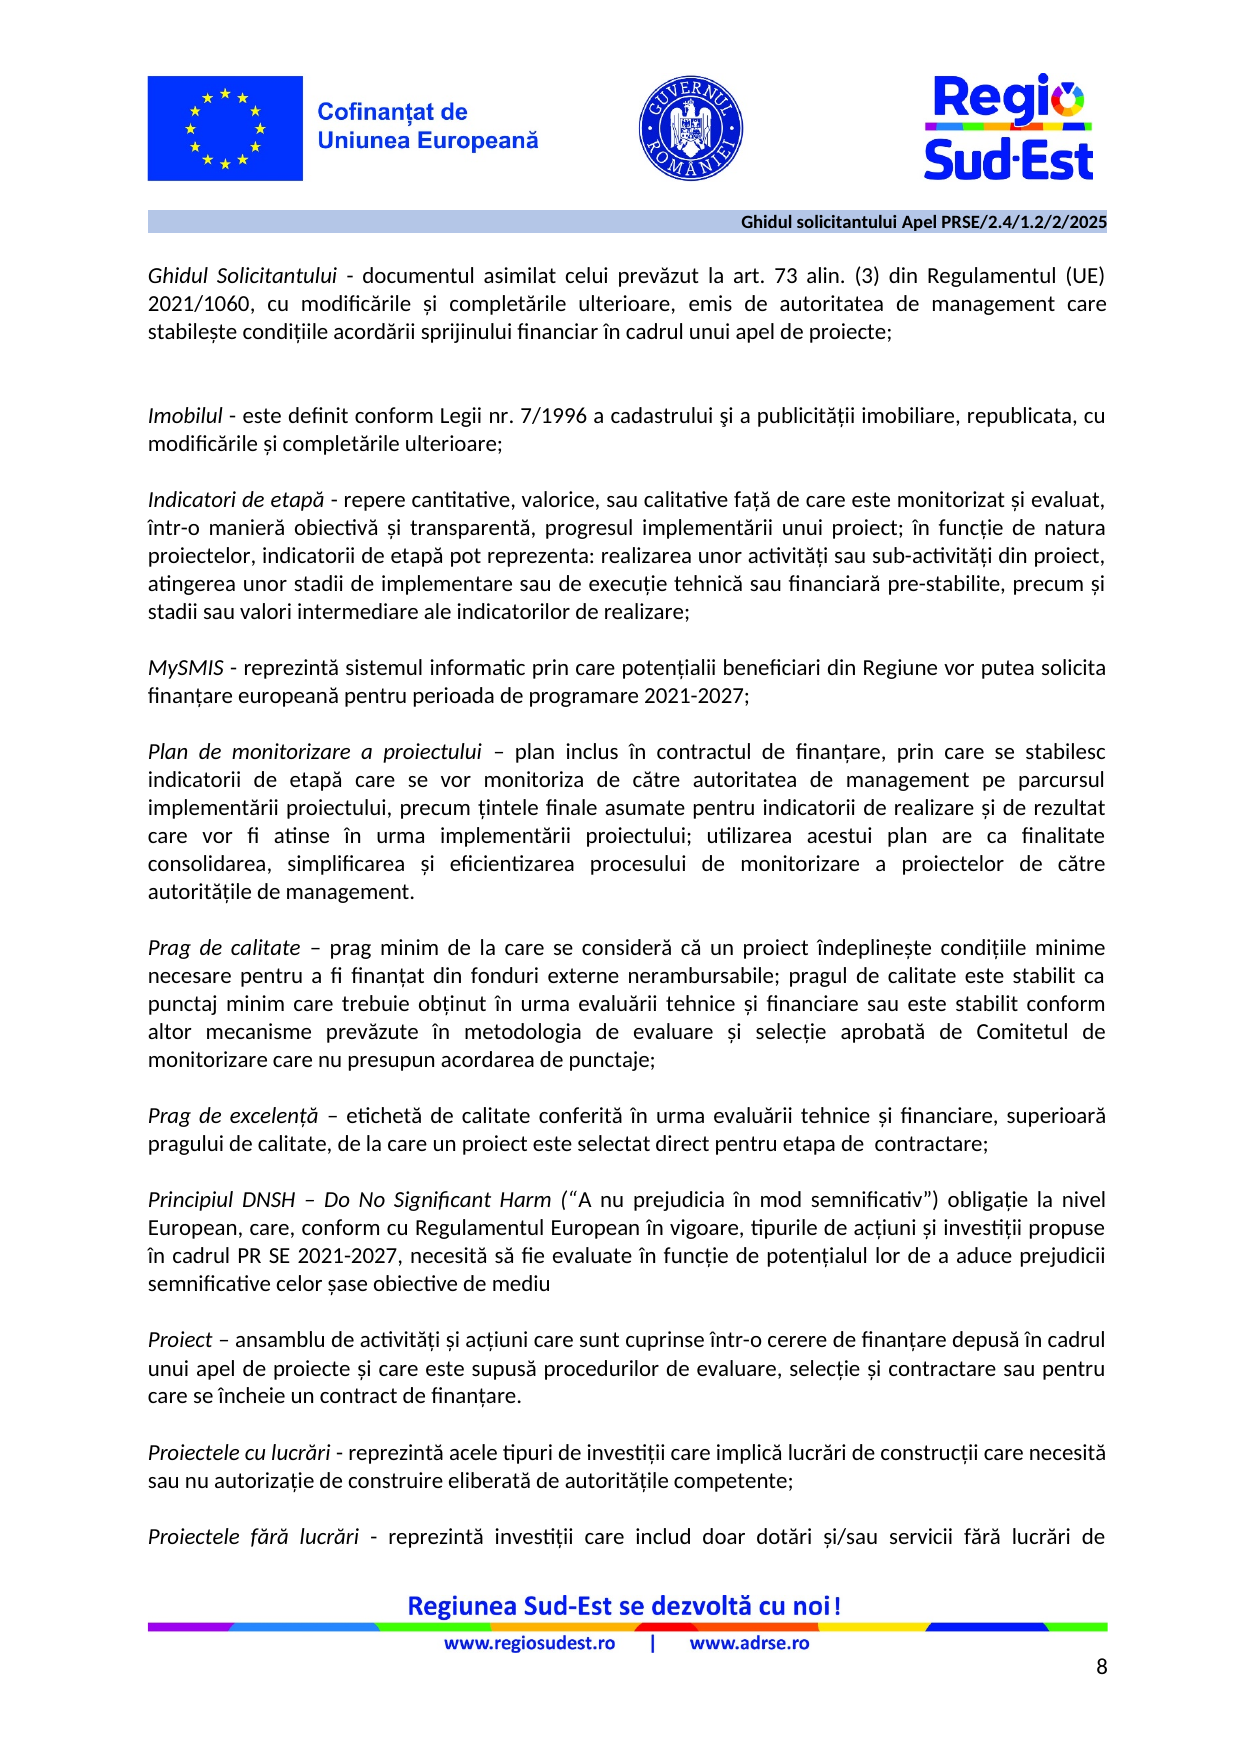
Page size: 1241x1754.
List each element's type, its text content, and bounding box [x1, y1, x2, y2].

picture [147, 73, 1093, 182]
text Proiectele cu lucrări - reprezintă acele tipuri de investiții care implică lucrări de construcții care necesită sau nu autorizație de construire eliberată de autoritățile competente; [148, 1438, 1107, 1494]
text MySMIS - reprezintă sistemul informatic prin care potențialii beneficiari din Regiune vor putea solicita finanțare europeană pentru perioada de programare 2021-2027; [148, 653, 1107, 709]
list Principiul DNSH – Do No Significant Harm (“A nu prejudicia în mod semnificativ”) obligație la nivel European, care, conform cu Regulamentul European în vigoare, tipurile de acțiuni și investiții propuse în cadrul PR SE 2021-2027, necesită să fie evaluate în funcție de potențialul lor de a aduce prejudicii semnificative celor șase obiective de mediu [148, 1186, 1107, 1298]
list Prag de excelență – etichetă de calitate conferită în urma evaluării tehnice și financiare, superioară pragului de calitate, de la care un proiect este selectat direct pentru etapa de contractare; [148, 1101, 1107, 1157]
list Indicatori de etapă - repere cantitative, valorice, sau calitative față de care este monitorizat și evaluat, într-o manieră obiectivă și transparentă, progresul implementării unui proiect; în funcție de natura proiectelor, indicatorii de etapă pot reprezenta: realizarea unor activități sau sub-activități din proiect, atingerea unor stadii de implementare sau de execuție tehnică sau financiară pre-stabilite, precum și stadii sau valori intermediare ale indicatorilor de realizare; [148, 485, 1107, 625]
list Plan de monitorizare a proiectului – plan inclus în contractul de finanțare, prin care se stabilesc indicatorii de etapă care se vor monitoriza de către autoritatea de management pe parcursul implementării proiectului, precum țintele finale asumate pentru indicatorii de realizare și de rezultat care vor fi atinse în urma implementării proiectului; utilizarea acestui plan are ca finalitate consolidarea, simplificarea și eficientizarea procesului de monitorizare a proiectelor de către autoritățile de management. [148, 737, 1107, 905]
text Ghidul Solicitantului - documentul asimilat celui prevăzut la art. 73 alin. (3) din Regulamentul (UE) 2021/1060, cu modificările și completările ulterioare, emis de autoritatea de management care stabilește condițiile acordării sprijinului financiar în cadrul unui apel de proiecte; [148, 261, 1107, 345]
picture [147, 1595, 1108, 1653]
list Proiect – ansamblu de activități și acțiuni care sunt cuprinse într-o cerere de finanțare depusă în cadrul unui apel de proiecte și care este supusă procedurilor de evaluare, selecție și contractare sau pentru care se încheie un contract de finanțare. [148, 1326, 1107, 1410]
list Prag de calitate – prag minim de la care se consideră că un proiect îndeplinește condițiile minime necesare pentru a fi finanțat din fonduri externe nerambursabile; pragul de calitate este stabilit ca punctaj minim care trebuie obținut în urma evaluării tehnice și financiare sau este stabilit conform altor mecanisme prevăzute în metodologia de evaluare și selecție aprobată de Comitetul de monitorizare care nu presupun acordarea de punctaje; [148, 933, 1107, 1073]
text Imobilul - este definit conform Legii nr. 7/1996 a cadastrului şi a publicității imobiliare, republicata, cu modificările și completările ulterioare; [148, 401, 1107, 457]
